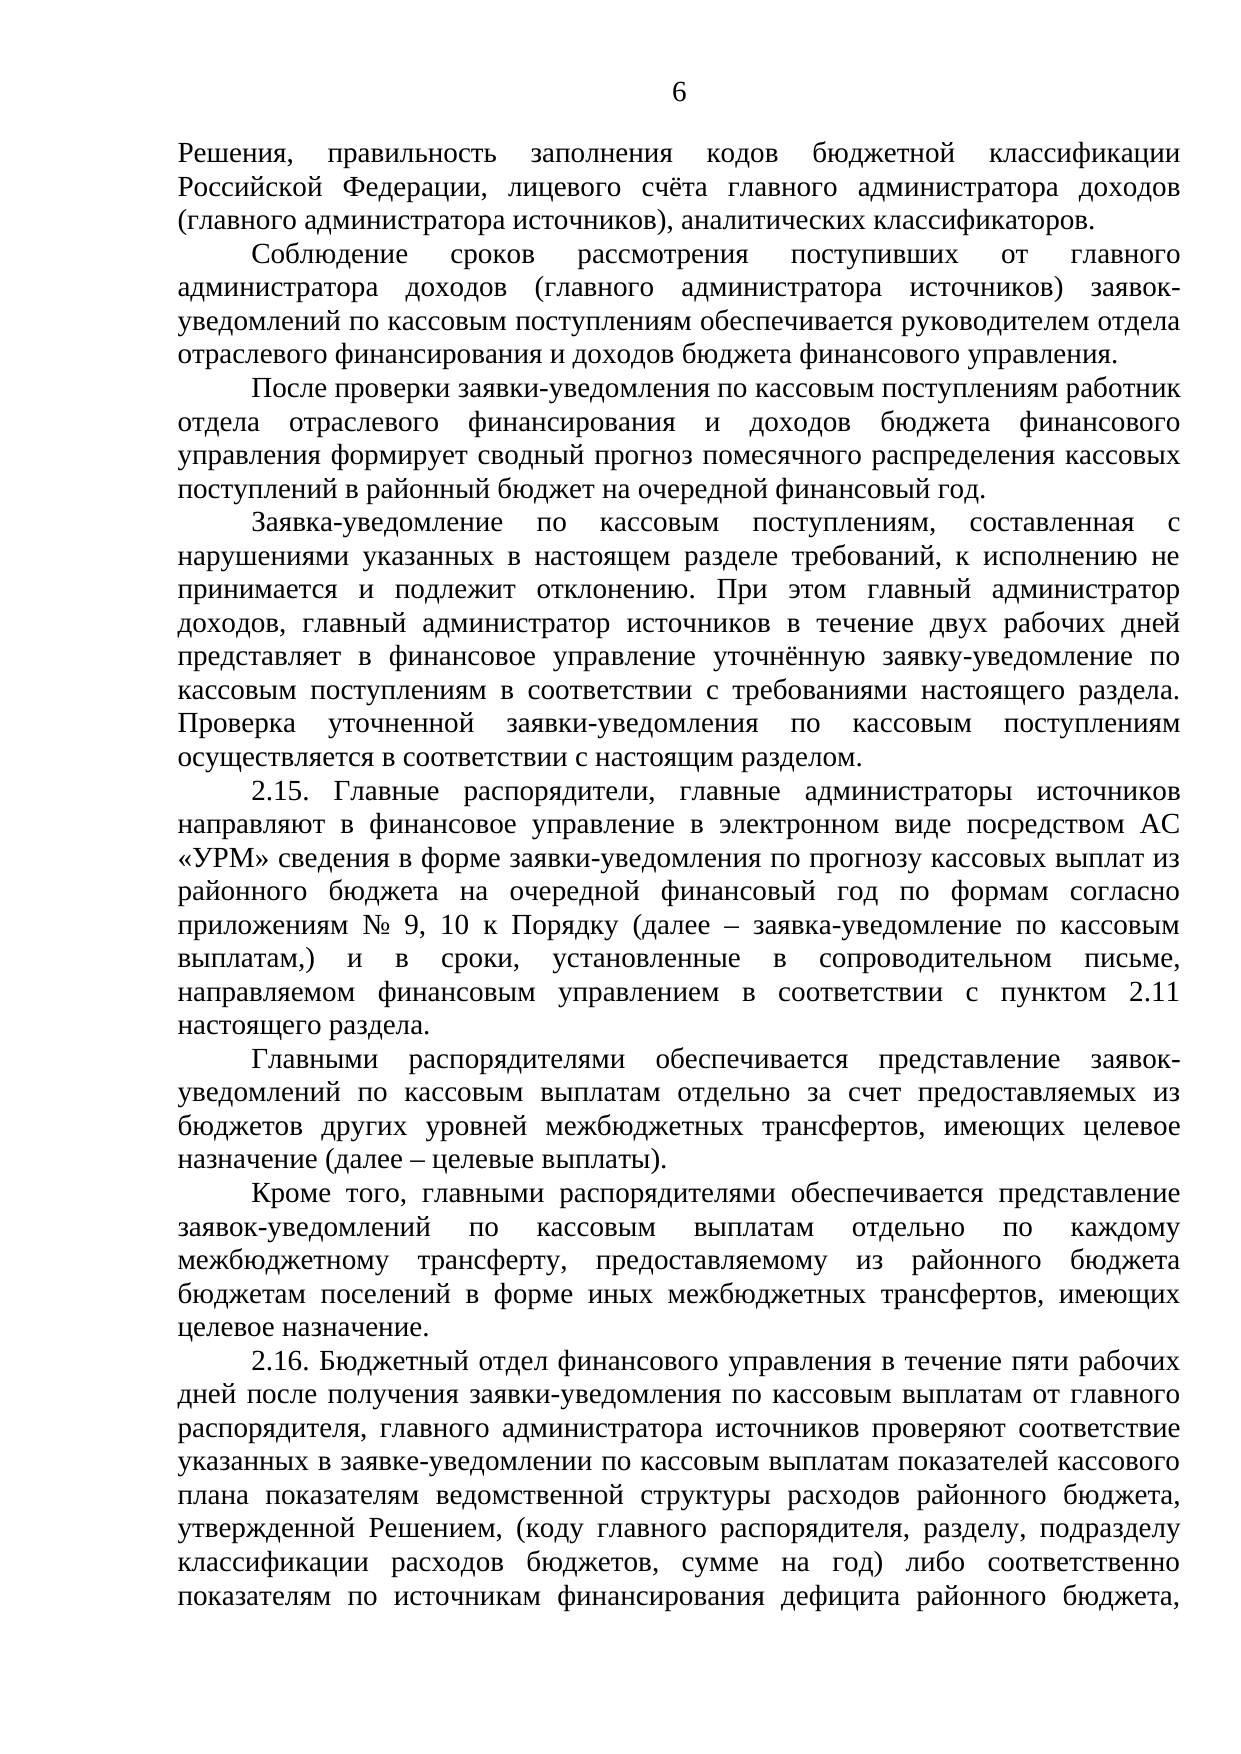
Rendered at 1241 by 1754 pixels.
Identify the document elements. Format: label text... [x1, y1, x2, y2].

text Заявка-уведомление по кассовым поступлениям, составленная с нарушениями указанных в настоящем разделе требований, к исполнению не принимается и подлежит отклонению. При этом главный администратор доходов, главный администратор источников в течение двух рабочих дней представляет в финансовое управление уточнённую заявку-уведомление по кассовым поступлениям в соответствии с требованиями настоящего раздела. Проверка уточненной заявки-уведомления по кассовым поступлениям осуществляется в соответствии с настоящим разделом. [177, 504, 1181, 773]
text 2.15. Главные распорядители, главные администраторы источников направляют в финансовое управление в электронном виде посредством АС «УРМ» сведения в форме заявки-уведомления по прогнозу кассовых выплат из районного бюджета на очередной финансовый год по формам согласно приложениям № 9, 10 к Порядку (далее – заявка-уведомление по кассовым выплатам,) и в сроки, установленные в сопроводительном письме, направляемом финансовым управлением в соответствии с пунктом 2.11 настоящего раздела. [177, 773, 1181, 1041]
text После проверки заявки-уведомления по кассовым поступлениям работник отдела отраслевого финансирования и доходов бюджета финансового управления формирует сводный прогноз помесячного распределения кассовых поступлений в районный бюджет на очередной финансовый год. [177, 370, 1181, 504]
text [177, 1343, 1181, 1611]
text Соблюдение сроков рассмотрения поступивших от главного администратора доходов (главного администратора источников) заявок-уведомлений по кассовым поступлениям обеспечивается руководителем отдела отраслевого финансирования и доходов бюджета финансового управления. [177, 236, 1181, 370]
text Кроме того, главными распорядителями обеспечивается представление заявок-уведомлений по кассовым выплатам отдельно по каждому межбюджетному трансферту, предоставляемому из районного бюджета бюджетам поселений в форме иных межбюджетных трансфертов, имеющих целевое назначение. [177, 1175, 1181, 1343]
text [177, 135, 1181, 236]
text Главными распорядителями обеспечивается представление заявок-уведомлений по кассовым выплатам отдельно за счет предоставляемых из бюджетов других уровней межбюджетных трансфертов, имеющих целевое назначение (далее – целевые выплаты). [177, 1041, 1181, 1175]
